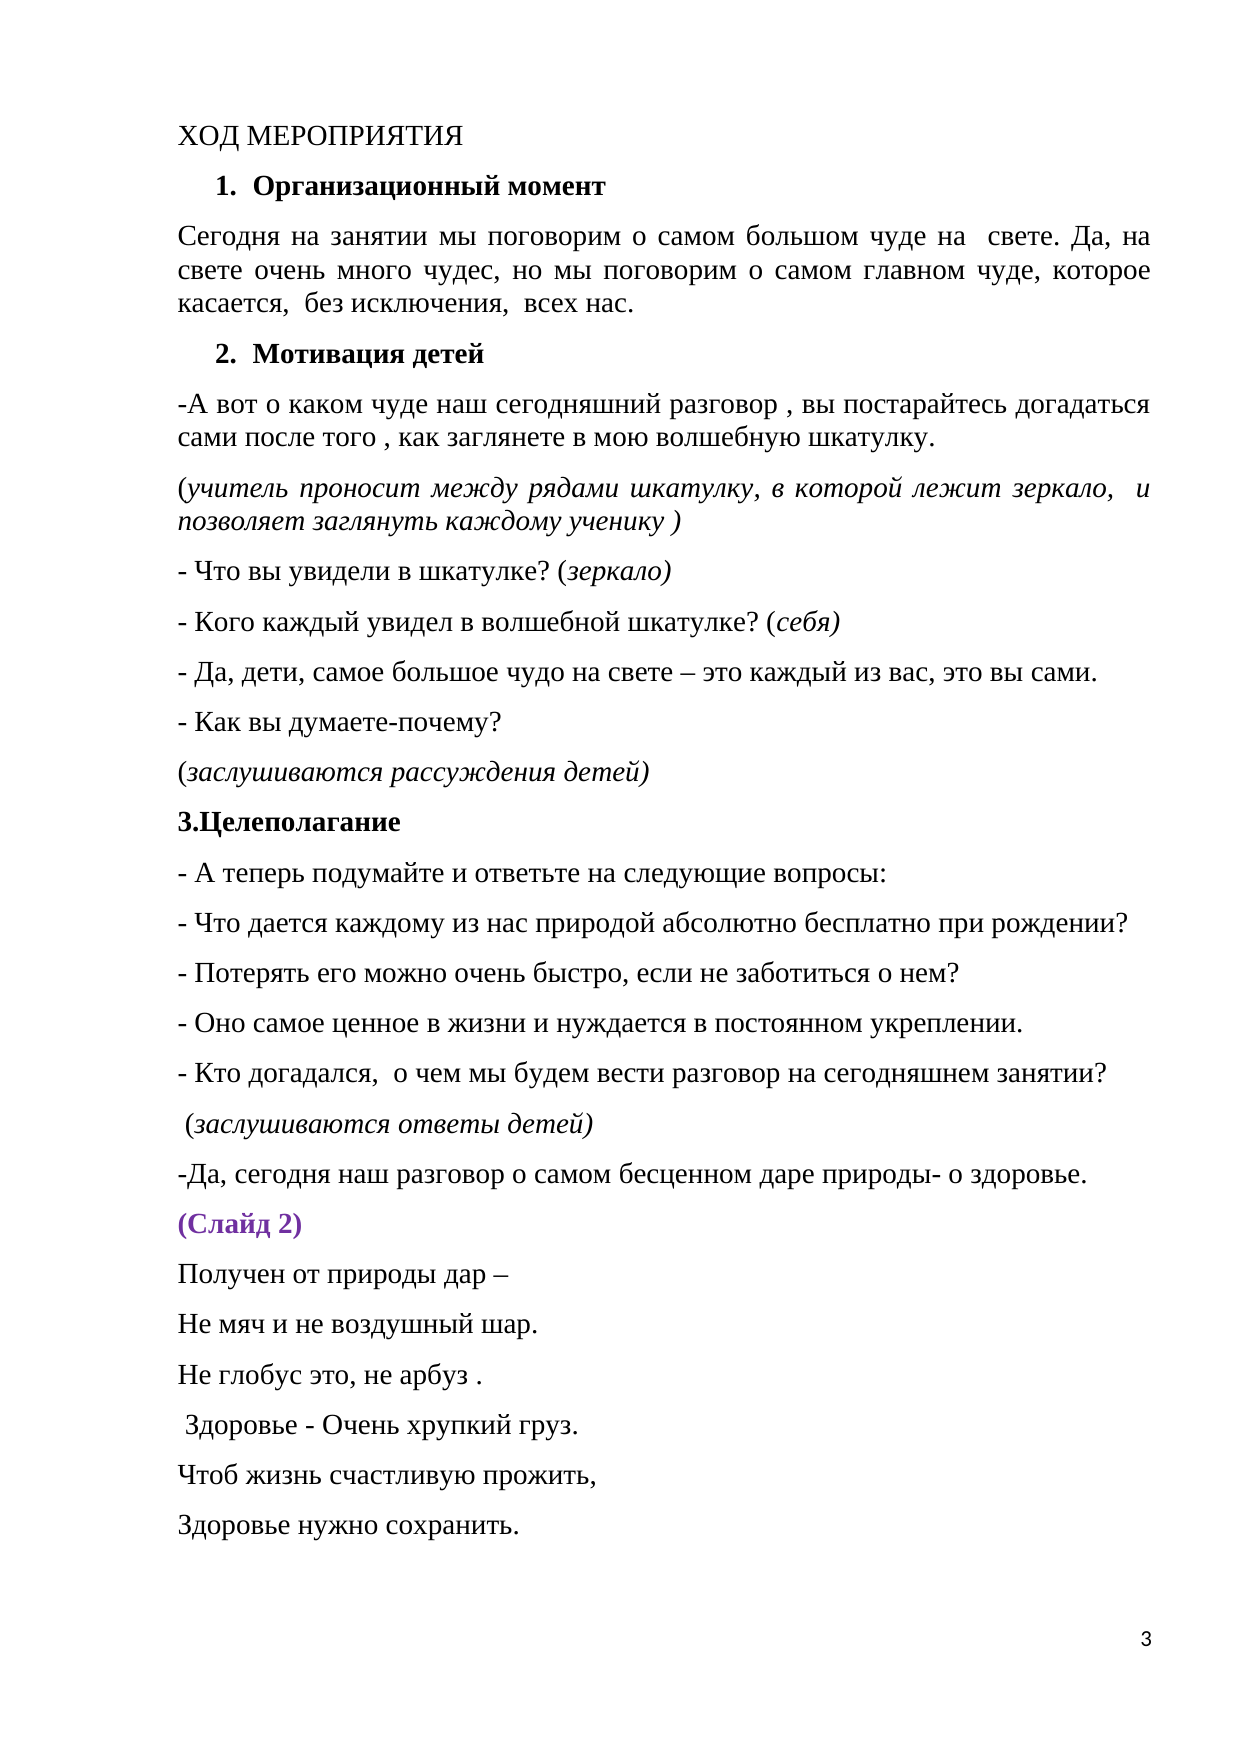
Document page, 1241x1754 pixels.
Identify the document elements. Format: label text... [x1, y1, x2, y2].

text Чтоб жизнь счастливую прожить, [177, 1457, 1152, 1491]
text - Как вы думаете-почему? [177, 704, 1152, 738]
text (заслушиваются ответы детей) [177, 1106, 1152, 1139]
text (учитель проносит между рядами шкатулку, в которой лежит зеркало, и позволяет заглянуть каждому ученику ) [177, 470, 1152, 537]
text ХОД МЕРОПРИЯТИЯ [177, 118, 1152, 152]
text - Потерять его можно очень быстро, если не заботиться о нем? [177, 955, 1152, 989]
list Мотивация детей [215, 336, 1152, 369]
text - Кого каждый увидел в волшебной шкатулке? (себя) [177, 604, 1152, 637]
text Не глобус это, не арбуз . [177, 1357, 1152, 1390]
text - А теперь подумайте и ответьте на следующие вопросы: [177, 855, 1152, 888]
text Получен от природы дар – [177, 1256, 1152, 1290]
text - Кто догадался, о чем мы будем вести разговор на сегодняшнем занятии? [177, 1056, 1152, 1089]
text - Да, дети, самое большое чудо на свете – это каждый из вас, это вы сами. [177, 654, 1152, 687]
text - Оно самое ценное в жизни и нуждается в постоянном укреплении. [177, 1005, 1152, 1039]
text - Что вы увидели в шкатулке? (зеркало) [177, 553, 1152, 587]
text Не мяч и не воздушный шар. [177, 1307, 1152, 1340]
text - Что дается каждому из нас природой абсолютно бесплатно при рождении? [177, 905, 1152, 938]
text Здоровье нужно сохранить. [177, 1507, 1152, 1541]
text 3.Целеполагание [177, 804, 1152, 838]
text (заслушиваются рассуждения детей) [177, 754, 1152, 788]
text -Да, сегодня наш разговор о самом бесценном даре природы- о здоровье. [177, 1156, 1152, 1189]
text (Слайд 2) [177, 1206, 1152, 1240]
list Организационный момент [215, 168, 1152, 202]
text Сегодня на занятии мы поговорим о самом большом чуде на свете. Да, на свете очень много чудес, но мы поговорим о самом главном чуде, которое касается, без исключения, всех нас. [177, 218, 1152, 319]
text Здоровье - Очень хрупкий груз. [177, 1407, 1152, 1441]
text -А вот о каком чуде наш сегодняшний разговор , вы постарайтесь догадаться сами после того , как заглянете в мою волшебную шкатулку. [177, 386, 1152, 453]
